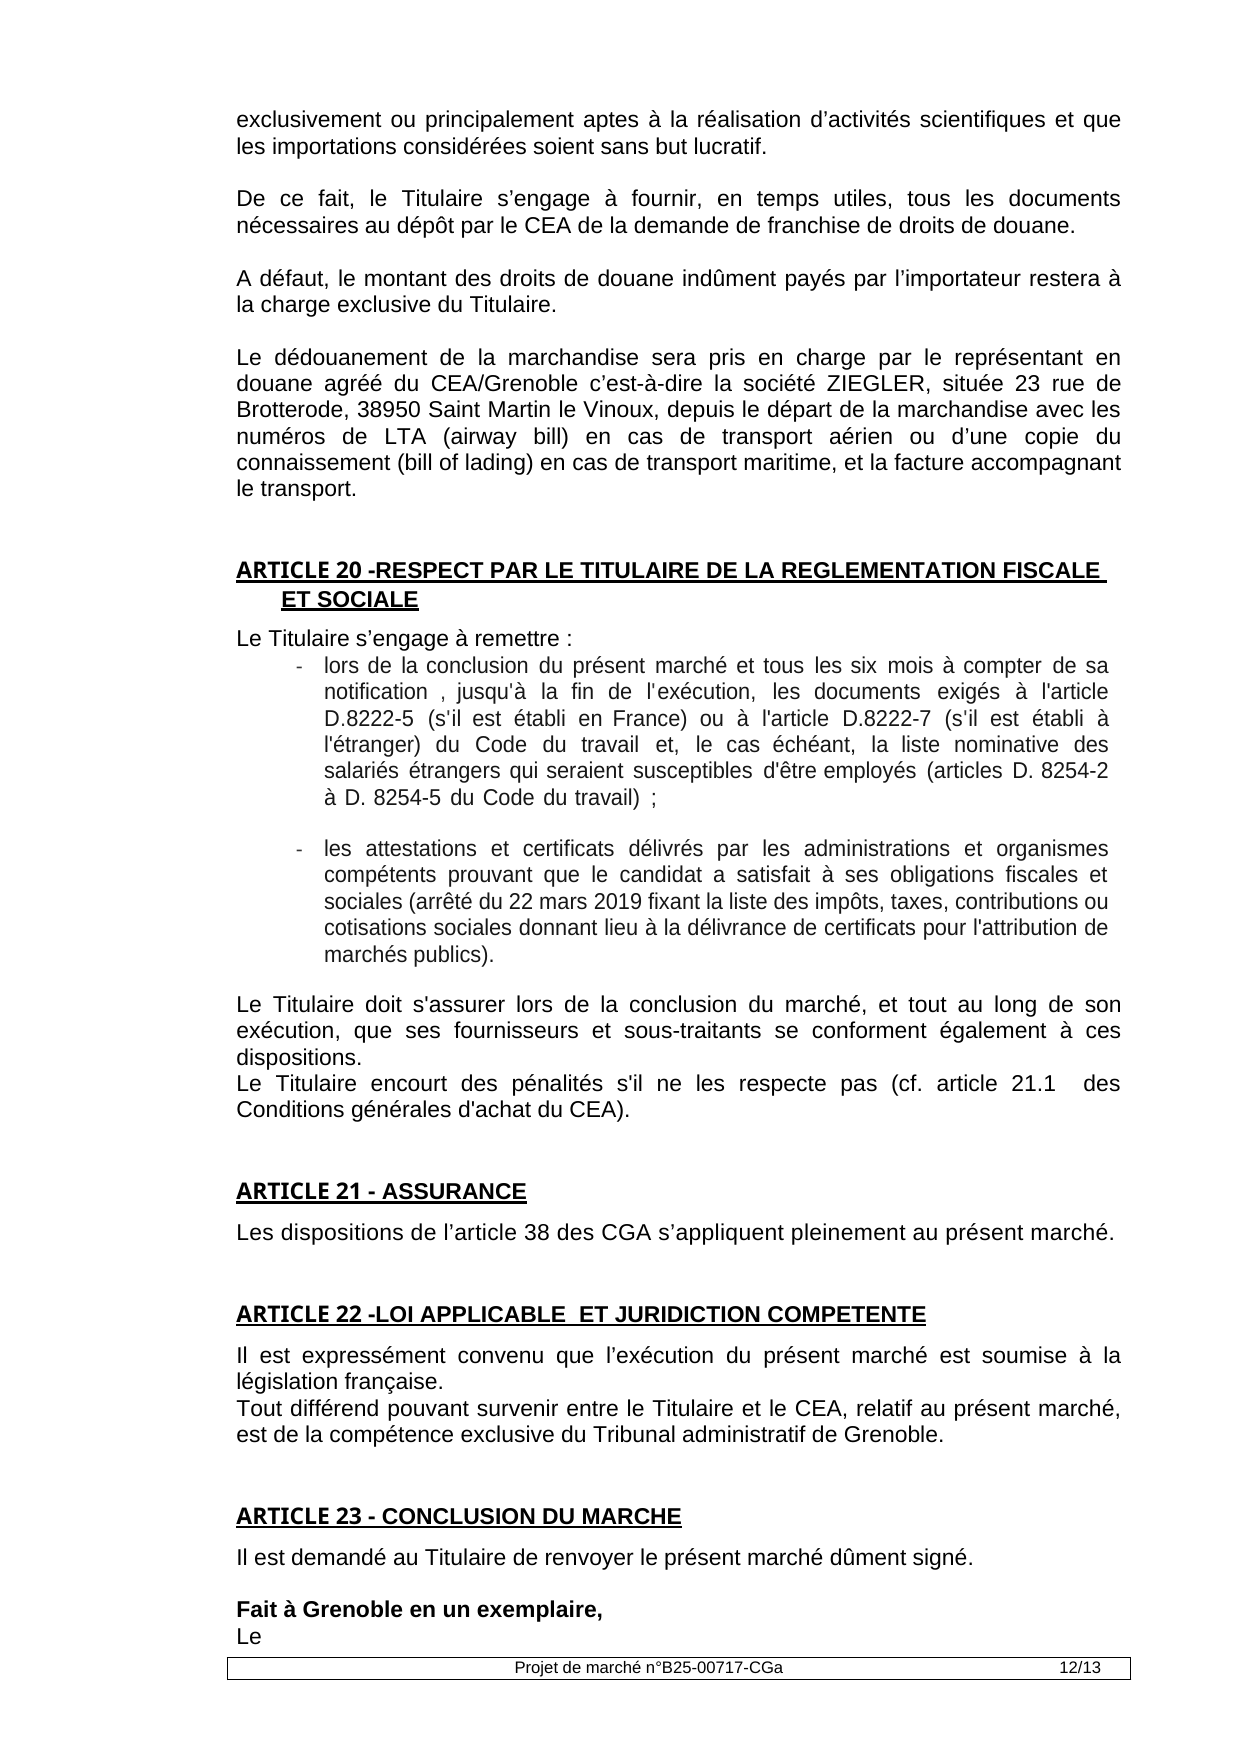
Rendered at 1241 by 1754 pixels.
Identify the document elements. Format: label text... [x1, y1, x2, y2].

text Il est expressément convenu que l’exécution du présent marché est soumise à la législation française. [236, 1342, 1122, 1394]
text Le Titulaire s’engage à remettre : [236, 624, 1122, 651]
list lors de la conclusion du présent marché et tous les six mois à compter de sa notification , jusqu'à la fin de l'exécution, les documents exigés à l'article D.8222-5 (s'il est établi en France) ou à l'article D.8222-7 (s'il est établi à l'étranger) du Code du travail et, le cas échéant, la liste nominative des salariés étrangers qui seraient susceptibles d'être employés (articles D. 8254-2 à D. 8254-5 du Code du travail) ; [296, 652, 1109, 810]
text Fait à Grenoble en un exemplaire, [236, 1596, 1122, 1623]
text Les dispositions de l’article 38 des CGA s’appliquent pleinement au présent marché. [236, 1219, 1122, 1245]
text Il est demandé au Titulaire de renvoyer le présent marché dûment signé. [236, 1544, 1122, 1570]
text De ce fait, le Titulaire s’engage à fournir, en temps utiles, tous les documents nécessaires au dépôt par le CEA de la demande de franchise de droits de douane. [236, 185, 1122, 238]
text Le Titulaire doit s'assurer lors de la conclusion du marché, et tout au long de son exécution, que ses fournisseurs et sous-traitants se conforment également à ces dispositions. [236, 991, 1122, 1070]
text ASSURANCE [236, 1175, 1122, 1206]
list les attestations et certificats délivrés par les administrations et organismes compétents prouvant que le candidat a satisfait à ses obligations fiscales et sociales (arrêté du 22 mars 2019 fixant la liste des impôts, taxes, contributions ou cotisations sociales donnant lieu à la délivrance de certificats pour l'attribution de marchés publics). [296, 835, 1109, 967]
text Le [236, 1623, 1122, 1649]
subtitle LOI APPLICABLE ET JURIDICTION COMPETENTE [236, 1298, 1122, 1329]
text Le dédouanement de la marchandise sera pris en charge par le représentant en douane agréé du CEA/Grenoble c’est-à-dire la société ZIEGLER, située 23 rue de Brotterode, 38950 Saint Martin le Vinoux, depuis le départ de la marchandise avec les numéros de LTA (airway bill) en cas de transport aérien ou d’une copie du connaissement (bill of lading) en cas de transport maritime, et la facture accompagnant le transport. [236, 343, 1122, 502]
text Tout différend pouvant survenir entre le Titulaire et le CEA, relatif au présent marché, est de la compétence exclusive du Tribunal administratif de Grenoble. [236, 1394, 1122, 1447]
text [236, 106, 1122, 159]
text Le Titulaire encourt des pénalités s'il ne les respecte pas (cf. article 21.1 des Conditions générales d'achat du CEA). [236, 1070, 1122, 1122]
text CONCLUSION DU MARCHE [236, 1500, 1122, 1531]
text RESPECT PAR LE TITULAIRE DE SOCIALE [236, 554, 1122, 612]
text A défaut, le montant des droits de douane indûment payés par l’importateur restera à la charge exclusive du Titulaire. [236, 264, 1122, 317]
